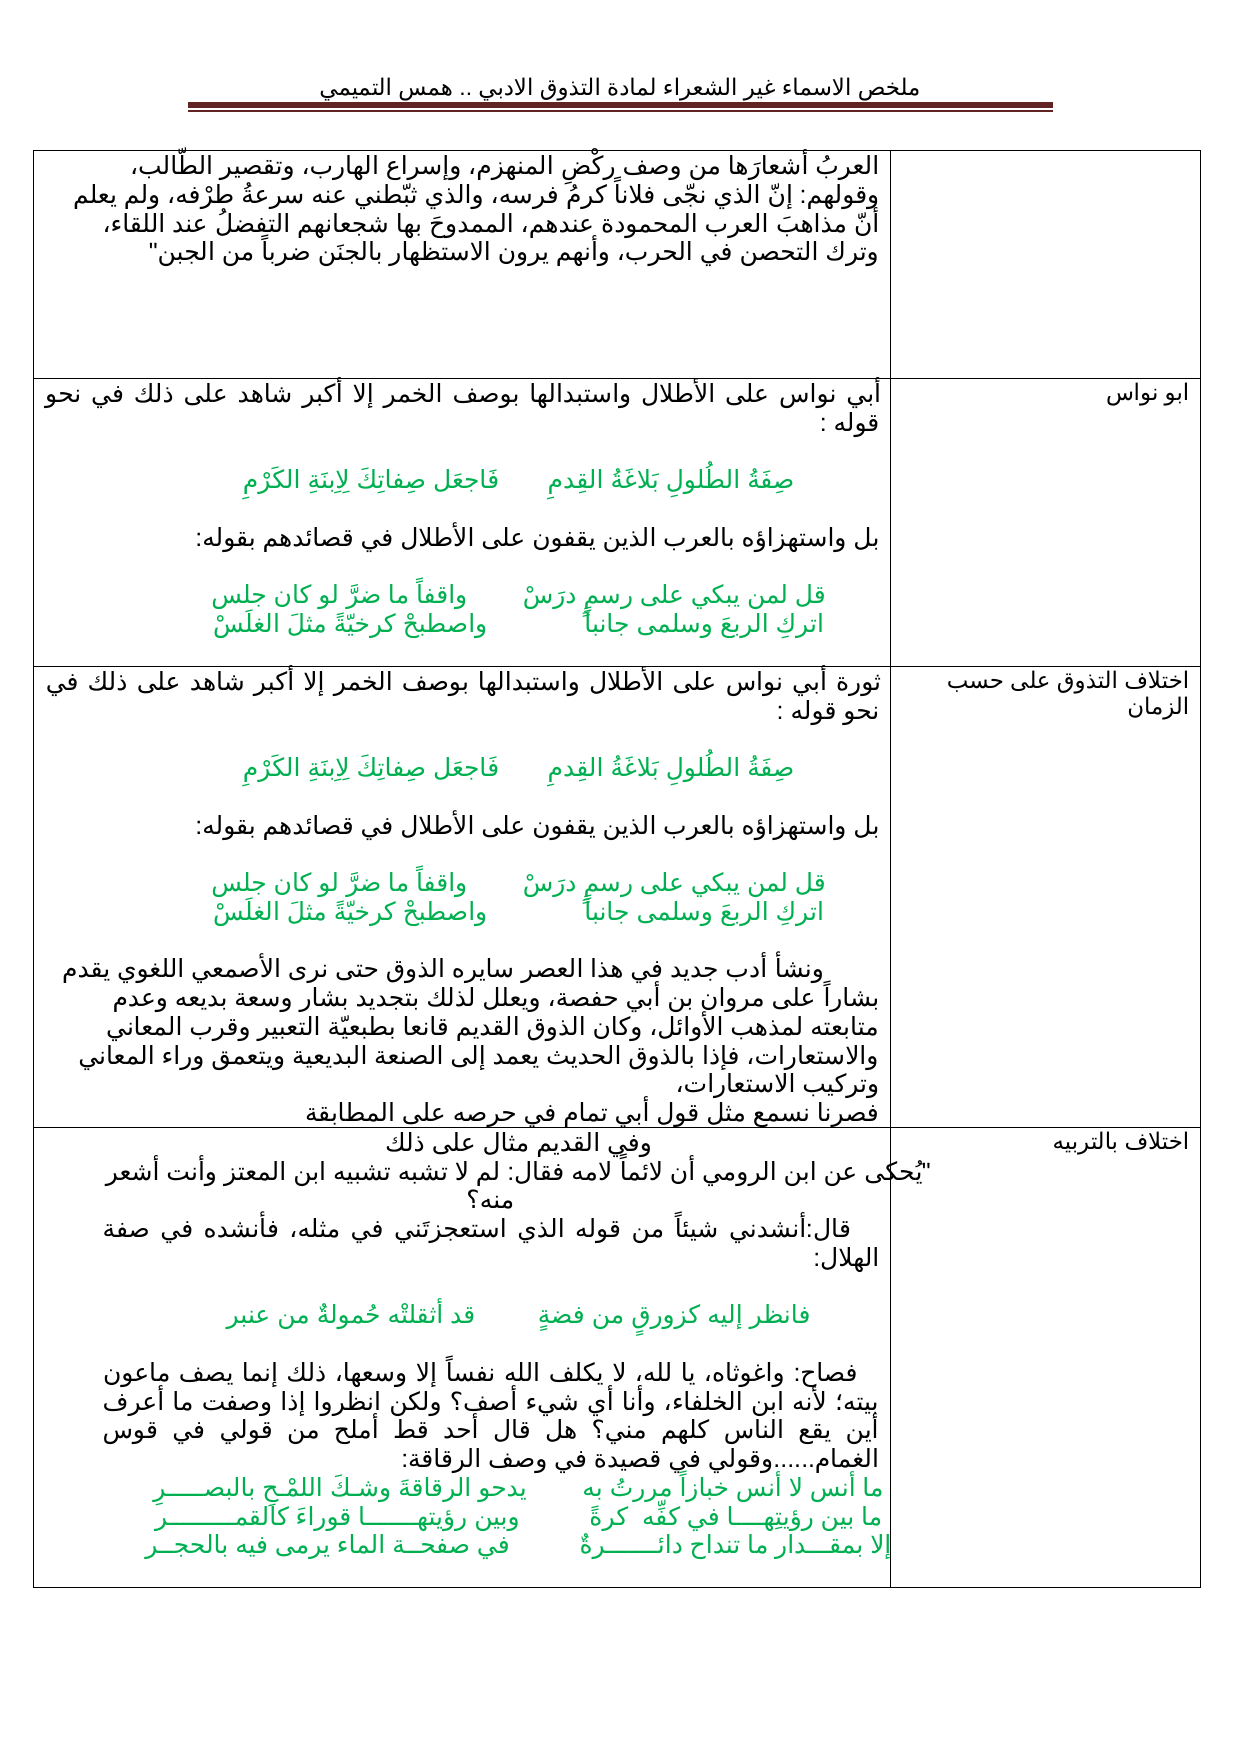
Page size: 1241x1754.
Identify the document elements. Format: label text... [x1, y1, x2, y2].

table_cell وفي القديم مثال على ذلك "يُحكى عن ابن الرومي أن لائماً لامه فقال: لم لا تشبه تشبيه ابن المعتز وأنت أشعر منه؟ قال:أنشدني شيئاً من قوله الذي استعجزتَني في مثله، فأنشده في صفة الهلال: فانظر إليه كزورقٍ من فضةٍ قد أثقلتْه حُمولةٌ من عنبر فصاح: واغوثاه، يا لله، لا يكلف الله نفساً إلا وسعها، ذلك إنما يصف ماعون بيته؛ لأنه ابن الخلفاء، وأنا أي شيء أصف؟ ولكن انظروا إذا وصفت ما أعرف أين يقع الناس كلهم مني؟ هل قال أحد قط أملح من قولي في قوس الغمام......وقولي في قصيدة في وصف الرقاقة: ما أنس لا أنس خبازاً مررتُ به يدحو الرقاقةَ وشـكَ اللمْـحِ بالبصـــــرِ ما بين رؤيتِهــــا في كفِّه كرةً وبين رؤيتهـــــــا قوراءَ كالقمـــــــــر إلا بمقـــدار ما تنداح دائـــــــرةٌ في صفحــة الماء يرمى فيه بالحجــر [34, 1128, 890, 1587]
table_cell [34, 151, 890, 378]
table_cell اختلاف التذوق على حسب الزمان [891, 667, 1200, 1127]
table_cell ثورة أبي نواس على الأطلال واستبدالها بوصف الخمر إلا أكبر شاهد على ذلك في نحو قوله : صِفَةُ الطُلولِ بَلاغَةُ القِدمِ فَاجعَل صِفاتِكَ لِاِبنَةِ الكَرْمِ بل واستهزاؤه بالعرب الذين يقفون على الأطلال في قصائدهم بقوله: قل لمن يبكي على رسمٍ درَسْ واقفاً ما ضرَّ لو كان جلس اتركِ الربعَ وسلمى جانباً واصطبحْ كرخيّةً مثلَ الغلَسْ ونشأ أدب جديد في هذا العصر سايره الذوق حتى نرى الأصمعي اللغوي يقدم بشاراً على مروان بن أبي حفصة، ويعلل لذلك بتجديد بشار وسعة بديعه وعدم متابعته لمذهب الأوائل، وكان الذوق القديم قانعا بطبعيّة التعبير وقرب المعاني والاستعارات، فإذا بالذوق الحديث يعمد إلى الصنعة البديعية ويتعمق وراء المعاني وتركيب الاستعارات، فصرنا نسمع مثل قول أبي تمام في حرصه على المطابقة [34, 667, 890, 1127]
table_cell اختلاف بالتربيه [891, 1128, 1200, 1587]
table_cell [891, 151, 1200, 378]
table_cell أبي نواس على الأطلال واستبدالها بوصف الخمر إلا أكبر شاهد على ذلك في نحو قوله : صِفَةُ الطُلولِ بَلاغَةُ القِدمِ فَاجعَل صِفاتِكَ لِاِبنَةِ الكَرْمِ بل واستهزاؤه بالعرب الذين يقفون على الأطلال في قصائدهم بقوله: قل لمن يبكي على رسمٍ درَسْ واقفاً ما ضرَّ لو كان جلس اتركِ الربعَ وسلمى جانباً واصطبحْ كرخيّةً مثلَ الغلَسْ [34, 379, 890, 666]
table_cell ابو نواس [891, 379, 1200, 666]
